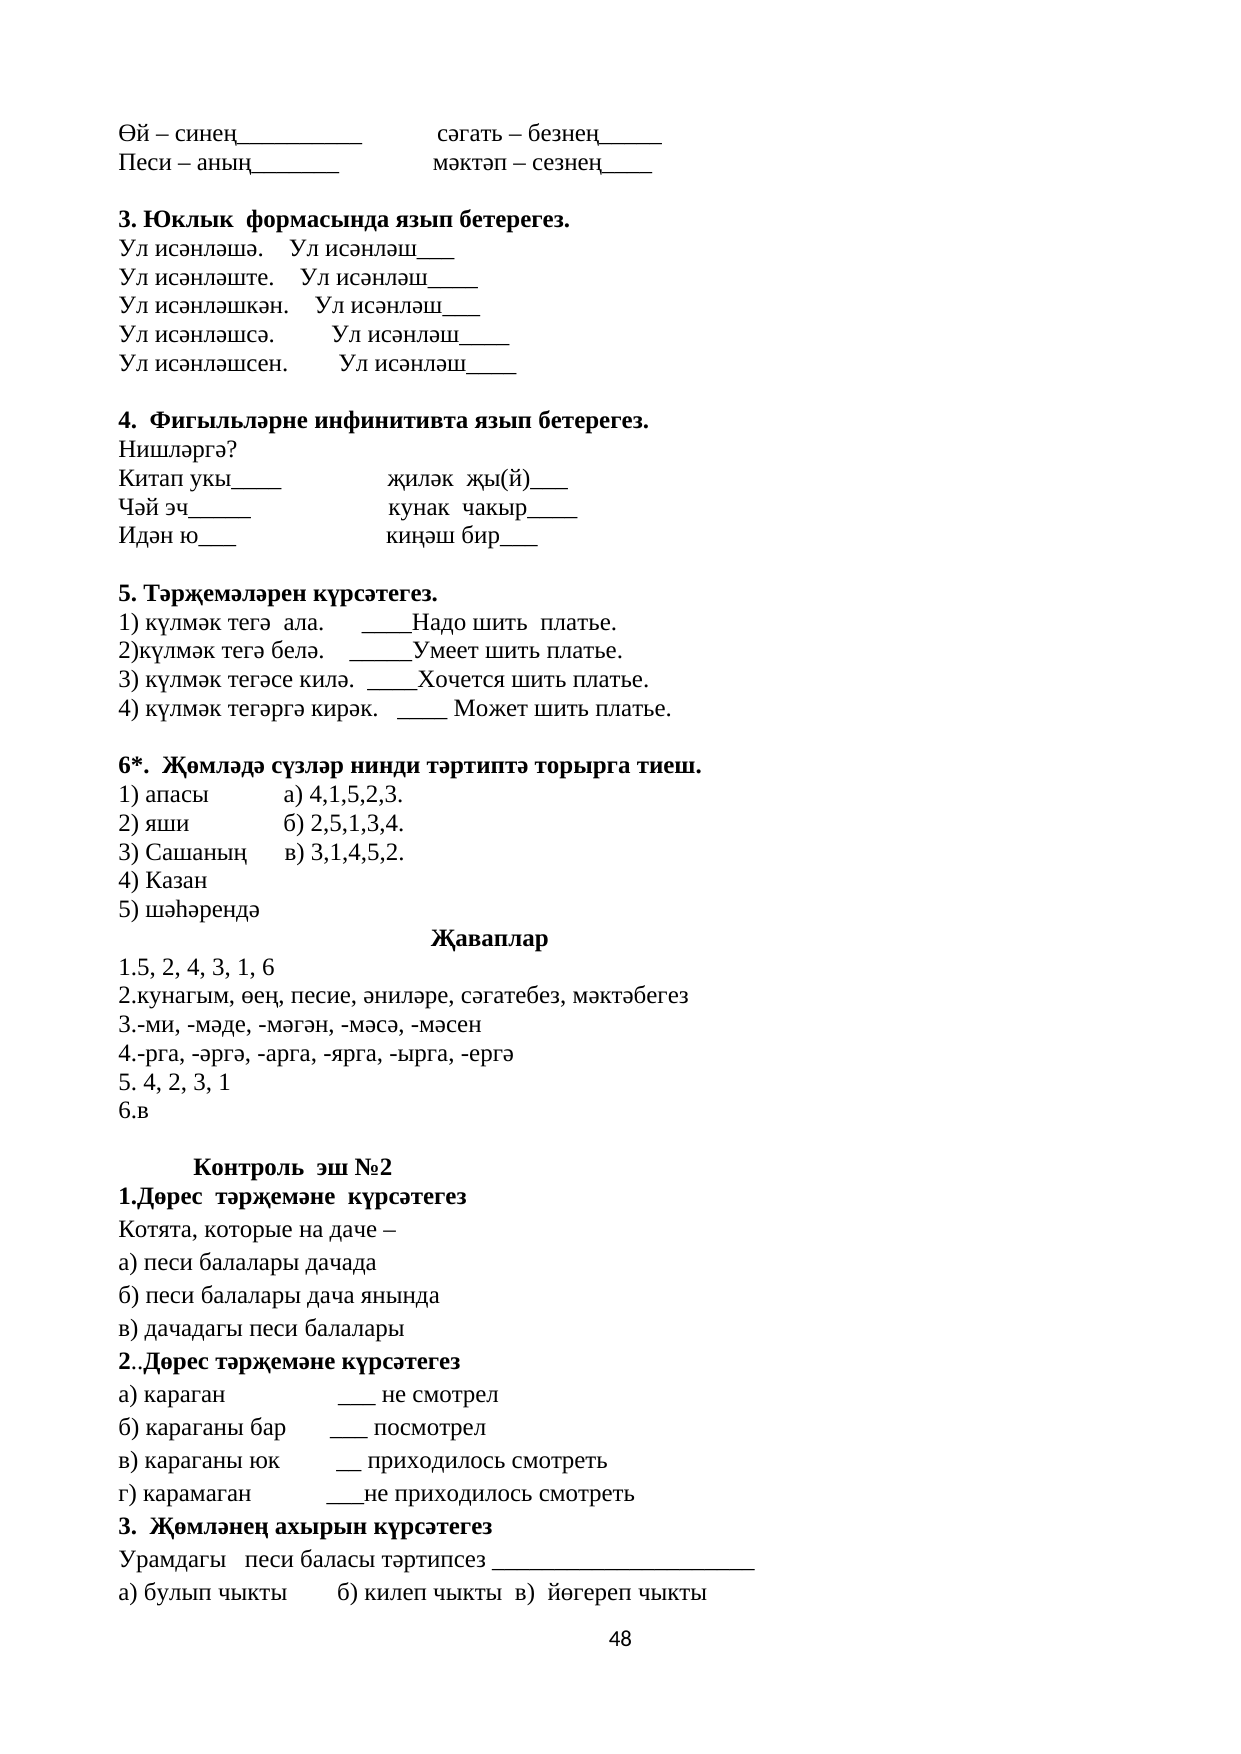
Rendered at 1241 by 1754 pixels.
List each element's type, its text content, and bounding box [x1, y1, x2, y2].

text 1) күлмәк тегә ала. ____Надо шить платье. [118, 607, 1122, 636]
text 2) яши б) 2,5,1,3,4. [118, 808, 1122, 837]
text 3) Сашаның в) 3,1,4,5,2. [118, 837, 1122, 866]
text Ул исәнләшә. Ул исәнләш___ [118, 233, 1122, 262]
text Ул исәнләшсен. Ул исәнләш____ [118, 348, 1122, 377]
text Ул исәнләшсә. Ул исәнләш____ [118, 319, 1122, 348]
text 6*. Җөмләдә сүзләр нинди тәртиптә торырга тиеш. [118, 751, 1122, 779]
text 4.-рга, -әргә, -арга, -ярга, -ырга, -ергә [118, 1038, 1122, 1067]
text 4. Фигыльләрне инфинитивта язып бетерегез. [118, 406, 1122, 434]
text 3) күлмәк тегәсе килә. ____Хочется шить платье. [118, 664, 1122, 693]
text Песи – аның_______ мәктәп – сезнең____ [118, 147, 1122, 176]
text 2.кунагым, өең, песие, әниләре, сәгатебез, мәктәбегез [118, 981, 1122, 1009]
text Җаваплар [118, 923, 1122, 952]
text 1.5, 2, 4, 3, 1, 6 [118, 952, 1122, 981]
text 5) шәһәрендә [118, 894, 1122, 923]
text 5. 4, 2, 3, 1 [118, 1067, 1122, 1096]
text 3.-ми, -мәде, -мәгән, -мәсә, -мәсен [118, 1009, 1122, 1038]
text Идән ю___ киңәш бир___ [118, 521, 1122, 549]
text Чәй эч_____ кунак чакыр____ [118, 492, 1122, 521]
text 6.в [118, 1096, 1122, 1124]
text Китап укы____ җиләк җы(й)___ [118, 463, 1122, 492]
text 3. Юклык формасында язып бетерегез. [118, 204, 1122, 233]
text 2)күлмәк тегә белә. _____Умеет шить платье. [118, 636, 1122, 664]
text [118, 1181, 1122, 1606]
text 4) күлмәк тегәргә кирәк. ____ Может шить платье. [118, 693, 1122, 722]
text Контроль эш №2 [118, 1152, 1122, 1181]
text Ул исәнләште. Ул исәнләш____ [118, 262, 1122, 291]
text 4) Казан [118, 866, 1122, 894]
text 1) апасы а) 4,1,5,2,3. [118, 779, 1122, 808]
text Ул исәнләшкән. Ул исәнләш___ [118, 291, 1122, 319]
text 5. Тәрҗемәләрен күрсәтегез. [118, 578, 1122, 607]
text Нишләргә? [118, 434, 1122, 463]
text Өй – синең__________ сәгать – безнең_____ [118, 118, 1122, 147]
